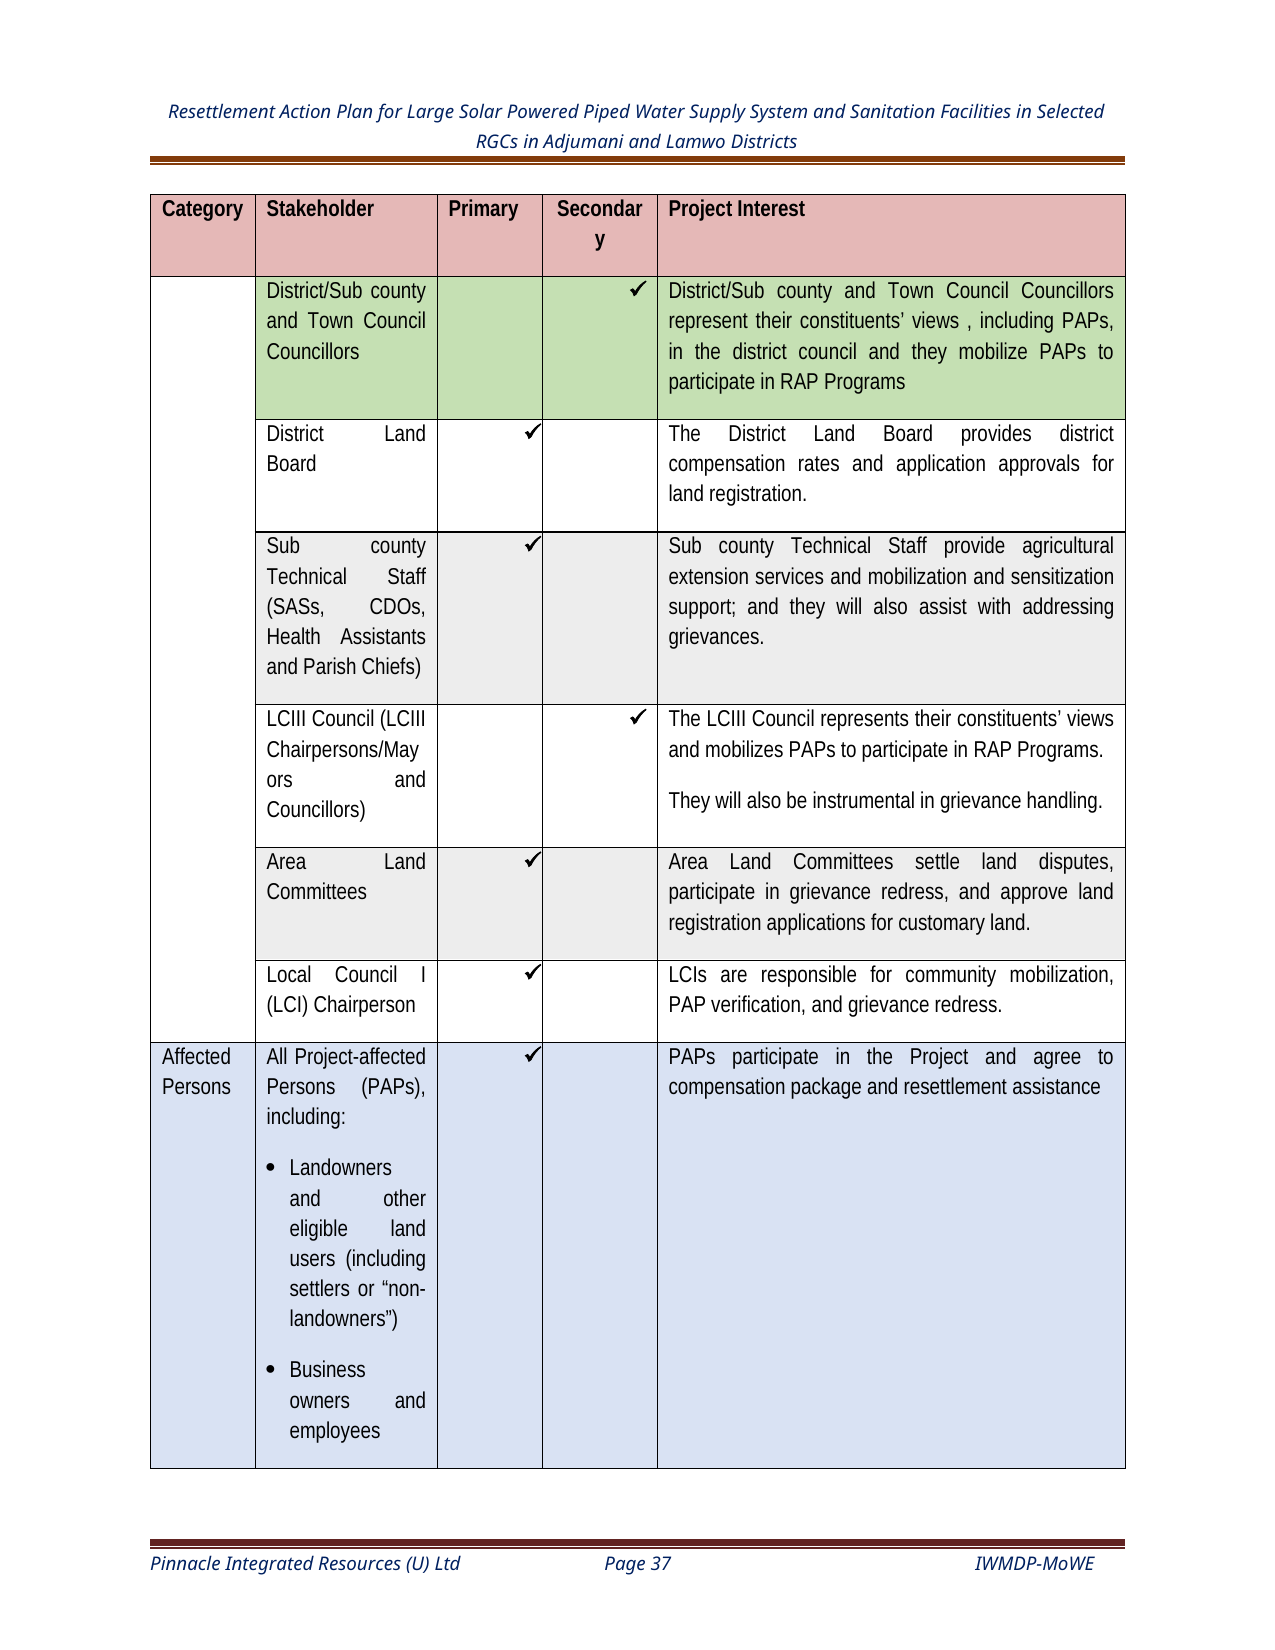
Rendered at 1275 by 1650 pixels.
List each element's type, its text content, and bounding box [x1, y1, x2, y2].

table_cell [543, 1043, 657, 1468]
table_cell [543, 420, 657, 531]
table_cell [438, 533, 542, 704]
table_cell Local Council I (LCI) Chairperson [256, 961, 437, 1042]
table_cell The District Land Board provides district compensation rates and application approvals for land registration. [658, 420, 1125, 531]
table_cell District/Sub county and Town Council Councillors [256, 277, 437, 419]
table_cell District Land Board [256, 420, 437, 531]
table_cell LCIII Council (LCIII Chairpersons/Mayors and Councillors) [256, 705, 437, 847]
table_header Primary [438, 195, 542, 276]
table_cell [543, 848, 657, 959]
table_cell Sub county Technical Staff (SASs, CDOs, Health Assistants and Parish Chiefs) [256, 533, 437, 704]
table_cell Area Land Committees [256, 848, 437, 959]
table_cell Sub county Technical Staff provide agricultural extension services and mobilization and sensitization support; and they will also assist with addressing grievances. [658, 533, 1125, 704]
table_cell Area Land Committees settle land disputes, participate in grievance redress, and approve land registration applications for customary land. [658, 848, 1125, 959]
table_cell District/Sub county and Town Council Councillors represent their constituents’ views , including PAPs, in the district council and they mobilize PAPs to participate in RAP Programs [658, 277, 1125, 419]
table_cell The LCIII Council represents their constituents’ views and mobilizes PAPs to participate in RAP Programs. They will also be instrumental in grievance handling. [658, 705, 1125, 847]
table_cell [658, 1043, 1125, 1468]
table_cell [543, 705, 657, 847]
table_cell [543, 277, 657, 419]
table_cell [438, 961, 542, 1042]
table_cell [438, 1043, 542, 1468]
table_cell [438, 277, 542, 419]
table_header Project Interest [658, 195, 1125, 276]
table_header Category [151, 195, 255, 276]
table_cell [438, 848, 542, 959]
table_cell [543, 533, 657, 704]
table_cell [543, 961, 657, 1042]
table_cell [438, 705, 542, 847]
table_cell [438, 420, 542, 531]
table_header Stakeholder [256, 195, 437, 276]
table_cell LCIs are responsible for community mobilization, PAP verification, and grievance redress. [658, 961, 1125, 1042]
table_cell Affected Persons [151, 1043, 255, 1468]
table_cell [256, 1043, 437, 1468]
table_header Secondary [543, 195, 657, 276]
